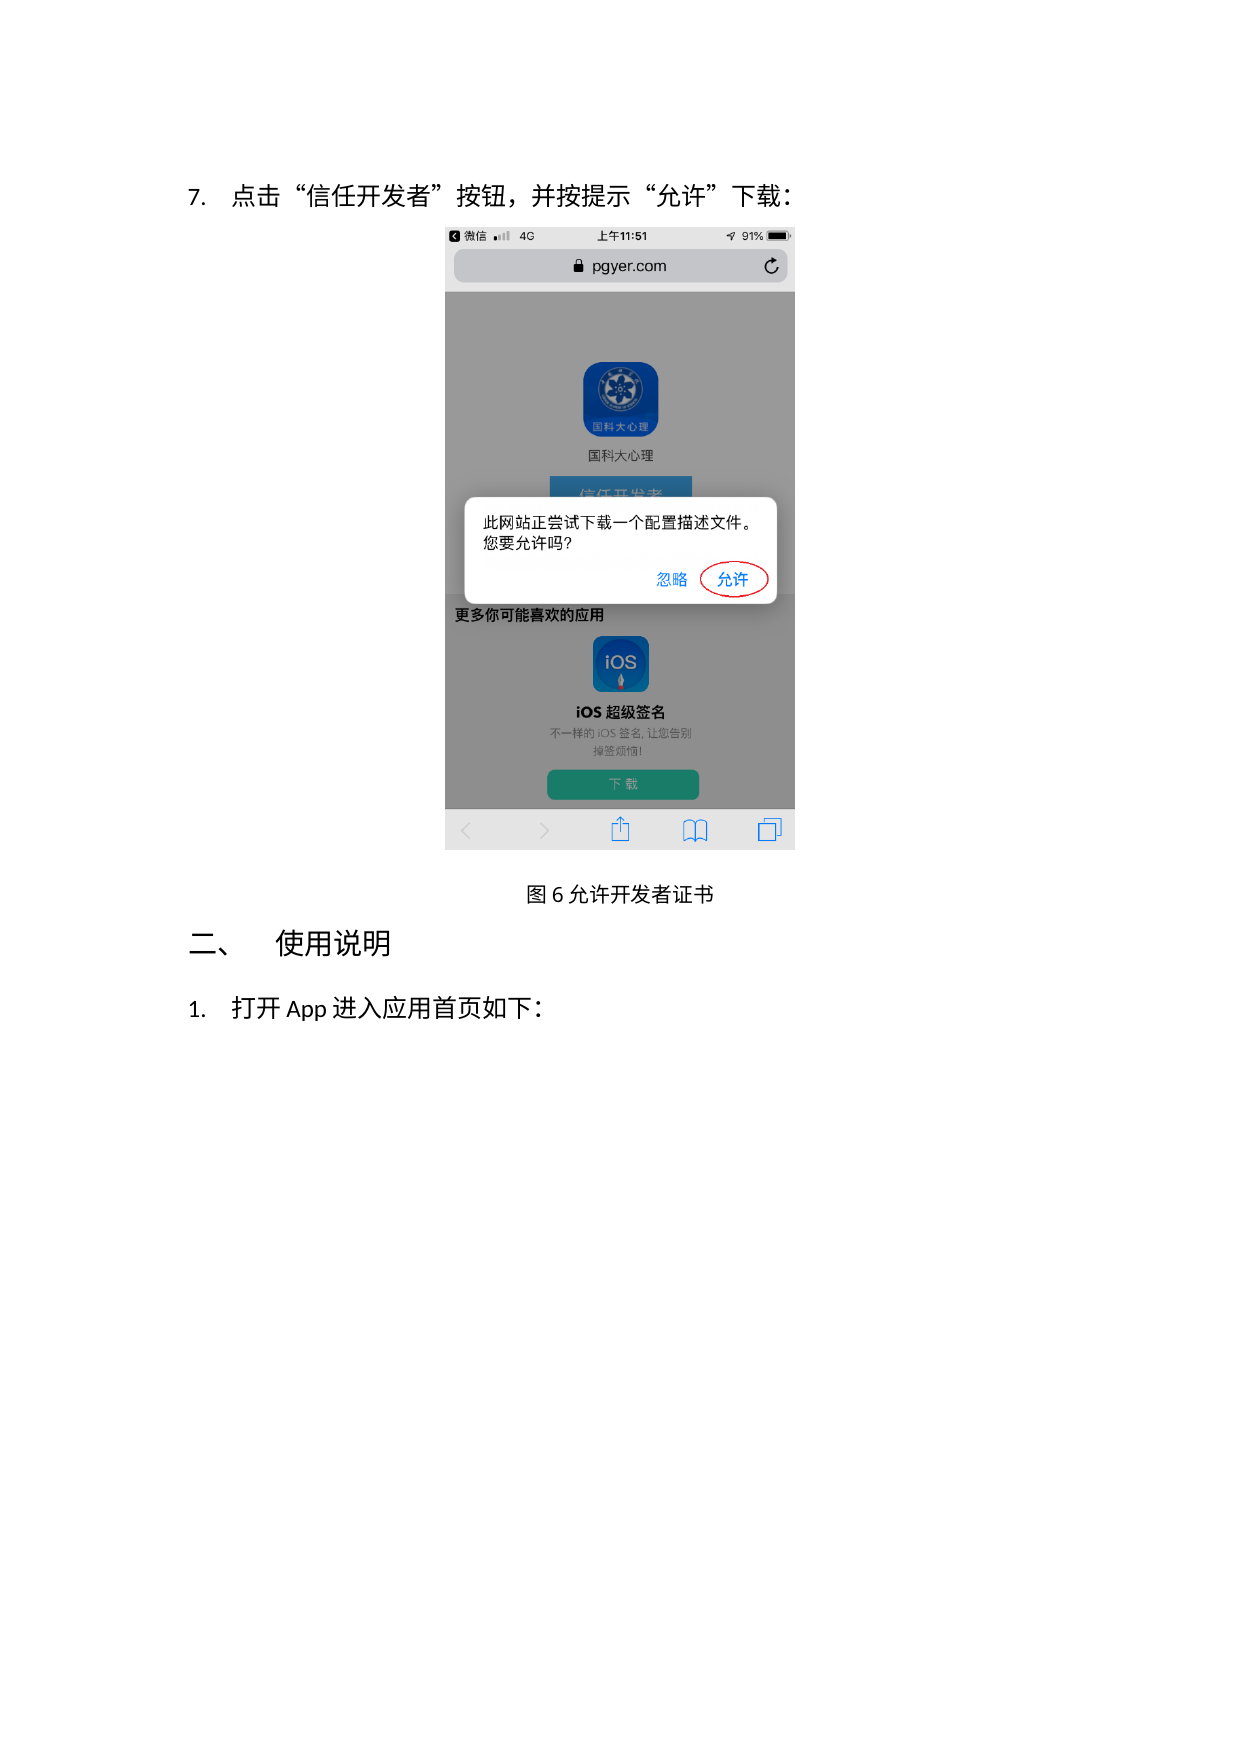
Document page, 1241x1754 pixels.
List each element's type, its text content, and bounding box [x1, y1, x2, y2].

list 使用说明 [188, 909, 1053, 974]
list 打开App进入应用首页如下： [187, 974, 1053, 1039]
list 点击“信任开发者”按钮，并按提示“允许”下载： [187, 162, 1053, 227]
picture [445, 227, 795, 850]
text 图 6 允许开发者证书 [187, 877, 1053, 909]
